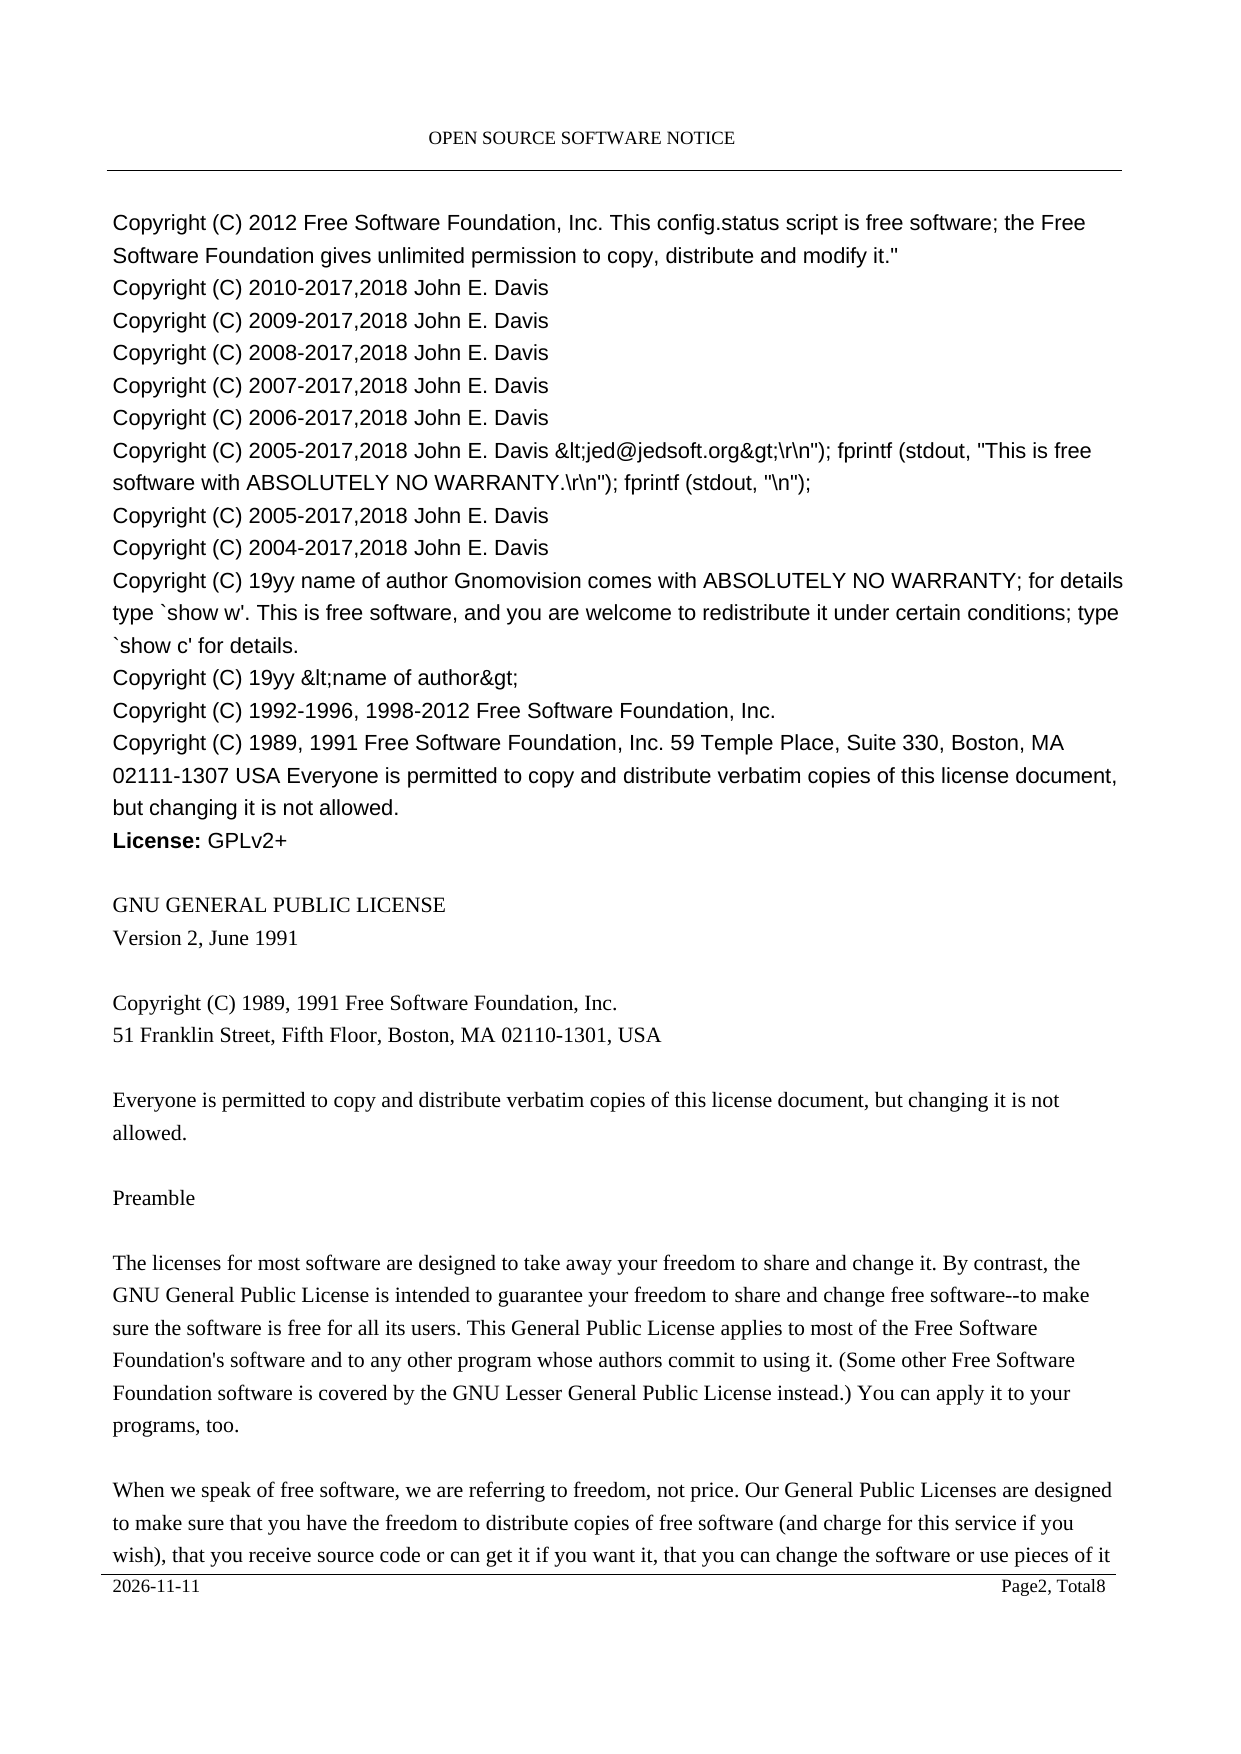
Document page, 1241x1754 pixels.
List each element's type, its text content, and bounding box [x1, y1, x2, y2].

text Copyright (C) 2012 Free Software Foundation, Inc. This config.status script is free software; the Free Software Foundation gives unlimited permission to copy, distribute and modify it." [112, 206, 1128, 271]
text Copyright (C) 2006-2017,2018 John E. Davis [112, 401, 1128, 434]
text Copyright (C) 2008-2017,2018 John E. Davis [112, 336, 1128, 369]
text Copyright (C) 1992-1996, 1998-2012 Free Software Foundation, Inc. [112, 694, 1128, 726]
text Copyright (C) 2009-2017,2018 John E. Davis [112, 304, 1128, 336]
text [112, 824, 1128, 1571]
text Copyright (C) 19yy &lt;name of author&gt; [112, 661, 1128, 694]
text Copyright (C) 19yy name of author Gnomovision comes with ABSOLUTELY NO WARRANTY; for details type `show w'. This is free software, and you are welcome to redistribute it under certain conditions; type `show c' for details. [112, 564, 1128, 661]
text Copyright (C) 2007-2017,2018 John E. Davis [112, 369, 1128, 401]
text Copyright (C) 2010-2017,2018 John E. Davis [112, 271, 1128, 304]
text Copyright (C) 2005-2017,2018 John E. Davis [112, 499, 1128, 531]
text Copyright (C) 2005-2017,2018 John E. Davis &lt;jed@jedsoft.org&gt;\r\n"); fprintf (stdout, "This is free software with ABSOLUTELY NO WARRANTY.\r\n"); fprintf (stdout, "\n"); [112, 434, 1128, 499]
text Copyright (C) 1989, 1991 Free Software Foundation, Inc. 59 Temple Place, Suite 330, Boston, MA 02111-1307 USA Everyone is permitted to copy and distribute verbatim copies of this license document, but changing it is not allowed. [112, 726, 1128, 824]
text Copyright (C) 2004-2017,2018 John E. Davis [112, 531, 1128, 564]
